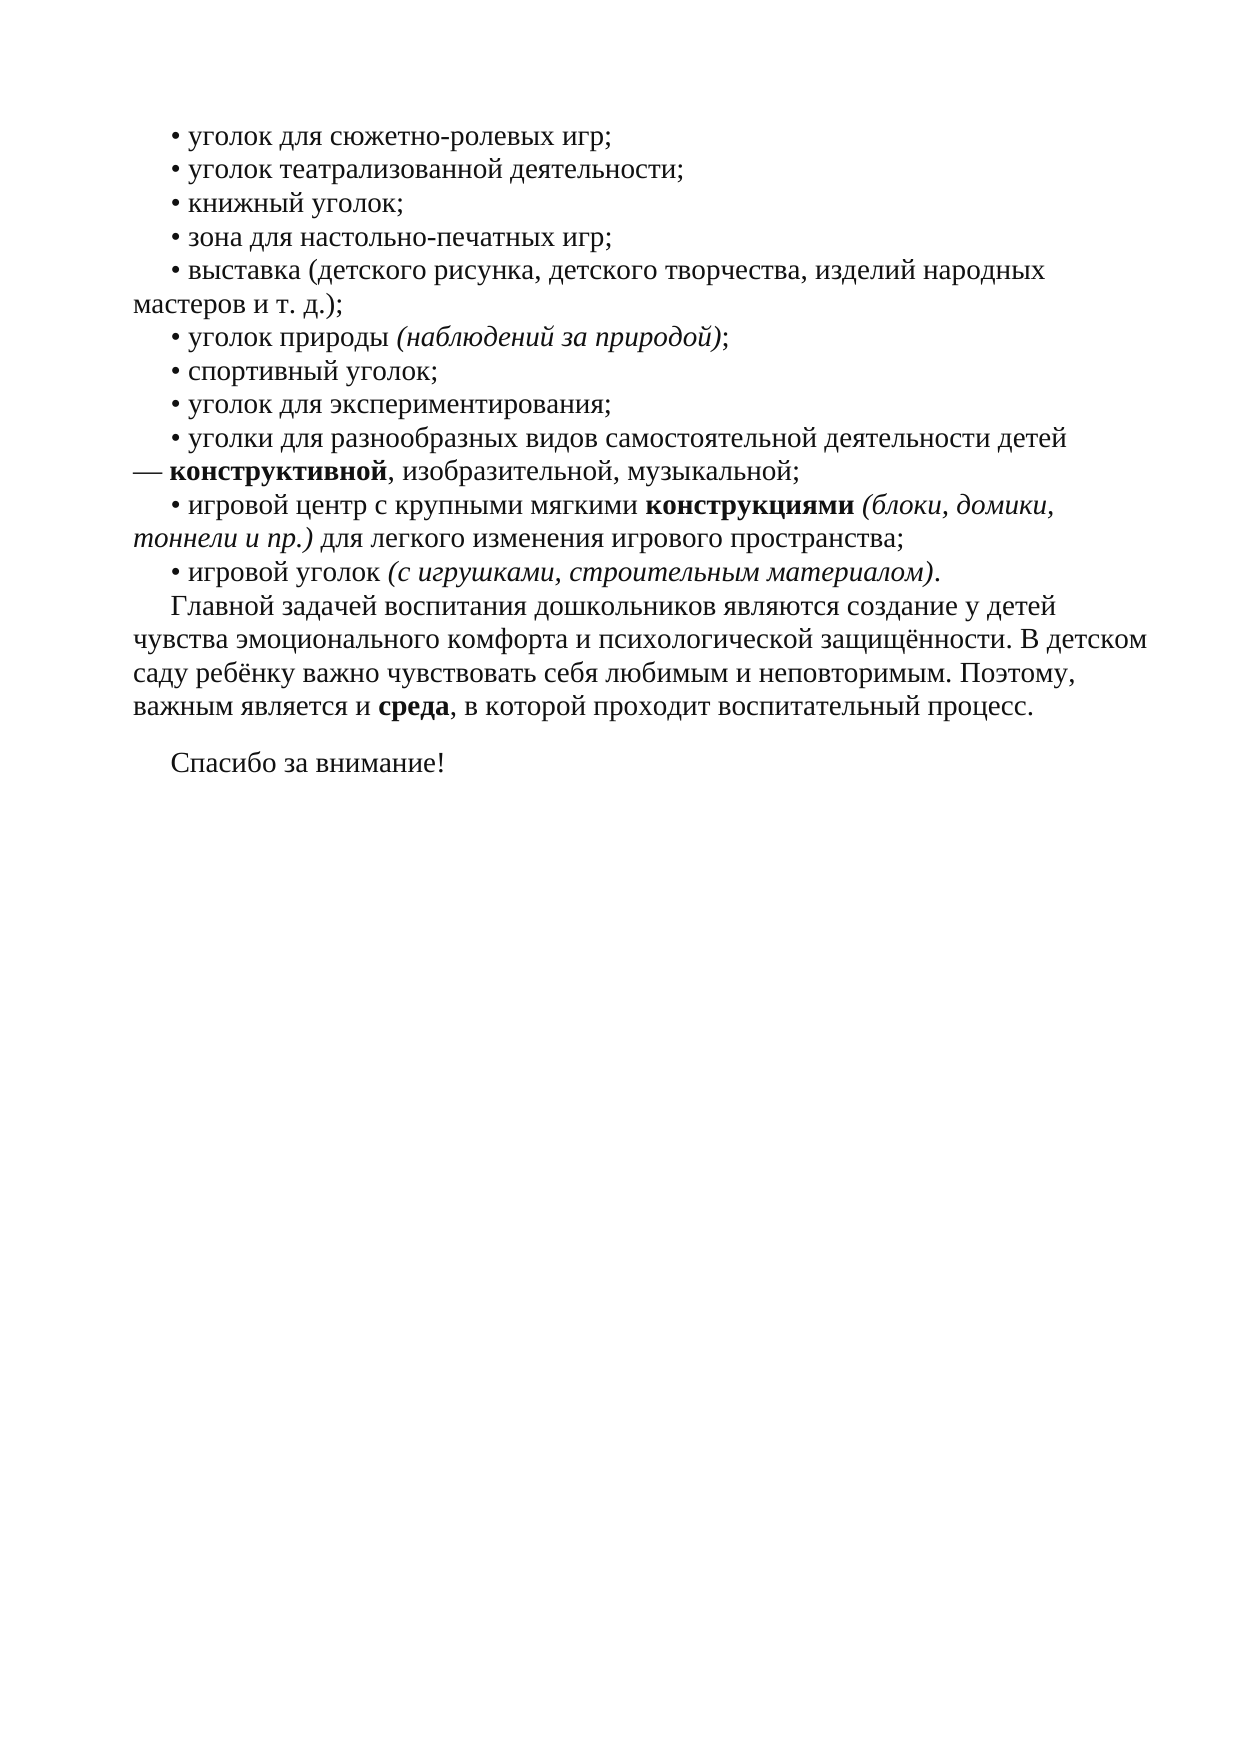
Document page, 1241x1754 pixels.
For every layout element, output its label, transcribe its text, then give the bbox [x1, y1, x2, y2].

text • уголок для сюжетно-ролевых игр; [133, 118, 1152, 152]
text • уголок театрализованной деятельности; [133, 152, 1152, 185]
text • уголок для экспериментирования; [133, 386, 1152, 420]
text • спортивный уголок; [133, 353, 1152, 386]
text • выставка (детского рисунка, детского творчества, изделий народных мастеров и т. д.); [133, 252, 1152, 319]
text • уголок природы (наблюдений за природой); [133, 319, 1152, 353]
text • книжный уголок; [133, 185, 1152, 219]
text • зона для настольно-печатных игр; [133, 219, 1152, 252]
text • игровой центр с крупными мягкими конструкциями (блоки, домики, тоннели и пр.) для легкого изменения игрового пространства; [133, 487, 1152, 554]
text • игровой уголок (с игрушками, строительным материалом). [133, 554, 1152, 588]
text • уголки для разнообразных видов самостоятельной деятельности детей — конструктивной, изобразительной, музыкальной; [133, 420, 1152, 487]
text Главной задачей воспитания дошкольников являются создание у детей чувства эмоционального комфорта и психологической защищённости. В детском саду ребёнку важно чувствовать себя любимым и неповторимым. Поэтому, важным является и среда, в которой проходит воспитательный процесс. [133, 588, 1152, 722]
text Спасибо за внимание! [133, 745, 1152, 779]
